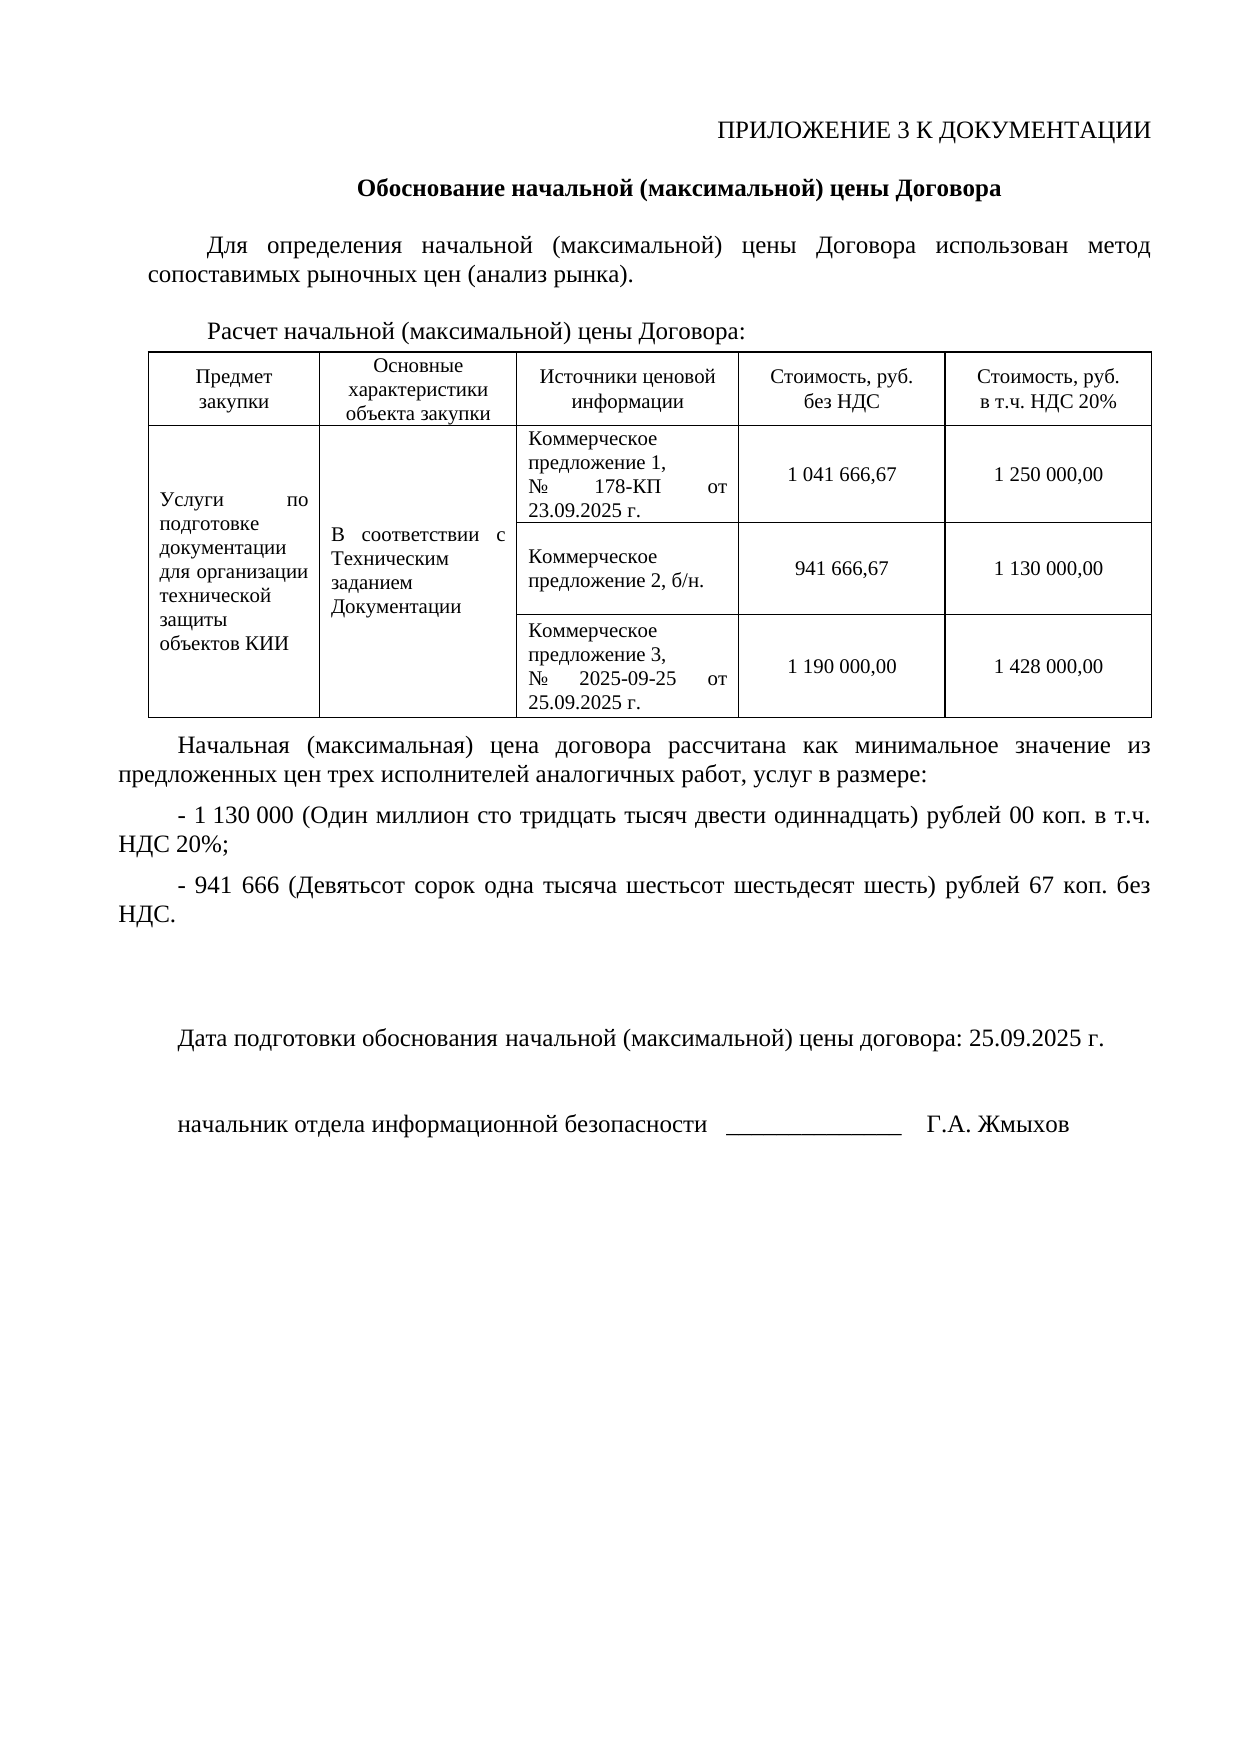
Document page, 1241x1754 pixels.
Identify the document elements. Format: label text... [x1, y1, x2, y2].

table_header Источники ценовой информации [517, 353, 738, 425]
table_cell 941 666,67 [739, 523, 944, 613]
text Расчет начальной (максимальной) цены Договора: [148, 316, 1152, 345]
text Начальная (максимальная) цена договора рассчитана как минимальное значение из предложенных цен трех исполнителей аналогичных работ, услуг в размере: [118, 730, 1152, 788]
table_cell Коммерческое предложение 3, № 2025-09-25 от 25.09.2025 г. [517, 615, 738, 717]
table_header Предмет закупки [149, 353, 319, 425]
table_header Стоимость, руб. без НДС [739, 353, 944, 425]
text начальник отдела информационной безопасности ______________ Г.А. Жмыхов [148, 1109, 1152, 1138]
table_cell 1 130 000,00 [946, 523, 1151, 613]
table_cell В соответствии с Техническим заданием Документации [320, 426, 516, 717]
text - 941 666 (Девятьсот сорок одна тысяча шестьсот шестьдесят шесть) рублей 67 коп. без НДС. [118, 870, 1152, 928]
table_cell Коммерческое предложение 1, № 178-КП от 23.09.2025 г. [517, 426, 738, 522]
table_cell 1 041 666,67 [739, 426, 944, 522]
table_header Стоимость, руб. в т.ч. НДС 20% [946, 353, 1151, 425]
table_header Основные характеристики объекта закупки [320, 353, 516, 425]
text ПРИЛОЖЕНИЕ 3 К ДОКУМЕНТАЦИИ [118, 115, 1152, 144]
table_cell 1 428 000,00 [946, 615, 1151, 717]
text Дата подготовки обоснования начальной (максимальной) цены договора: 25.09.2025 г. [118, 1023, 1152, 1051]
table_cell Услуги по подготовке документации для организации технической защиты объектов КИИ [149, 426, 319, 717]
text Обоснование начальной (максимальной) цены Договора [148, 173, 1152, 201]
table_cell Коммерческое предложение 2, б/н. [517, 523, 738, 613]
text - 1 130 000 (Один миллион сто тридцать тысяч двести одиннадцать) рублей 00 коп. в т.ч. НДС 20%; [118, 800, 1152, 858]
table_cell 1 190 000,00 [739, 615, 944, 717]
table_cell 1 250 000,00 [946, 426, 1151, 522]
text Для определения начальной (максимальной) цены Договора использован метод сопоставимых рыночных цен (анализ рынка). [148, 230, 1152, 288]
